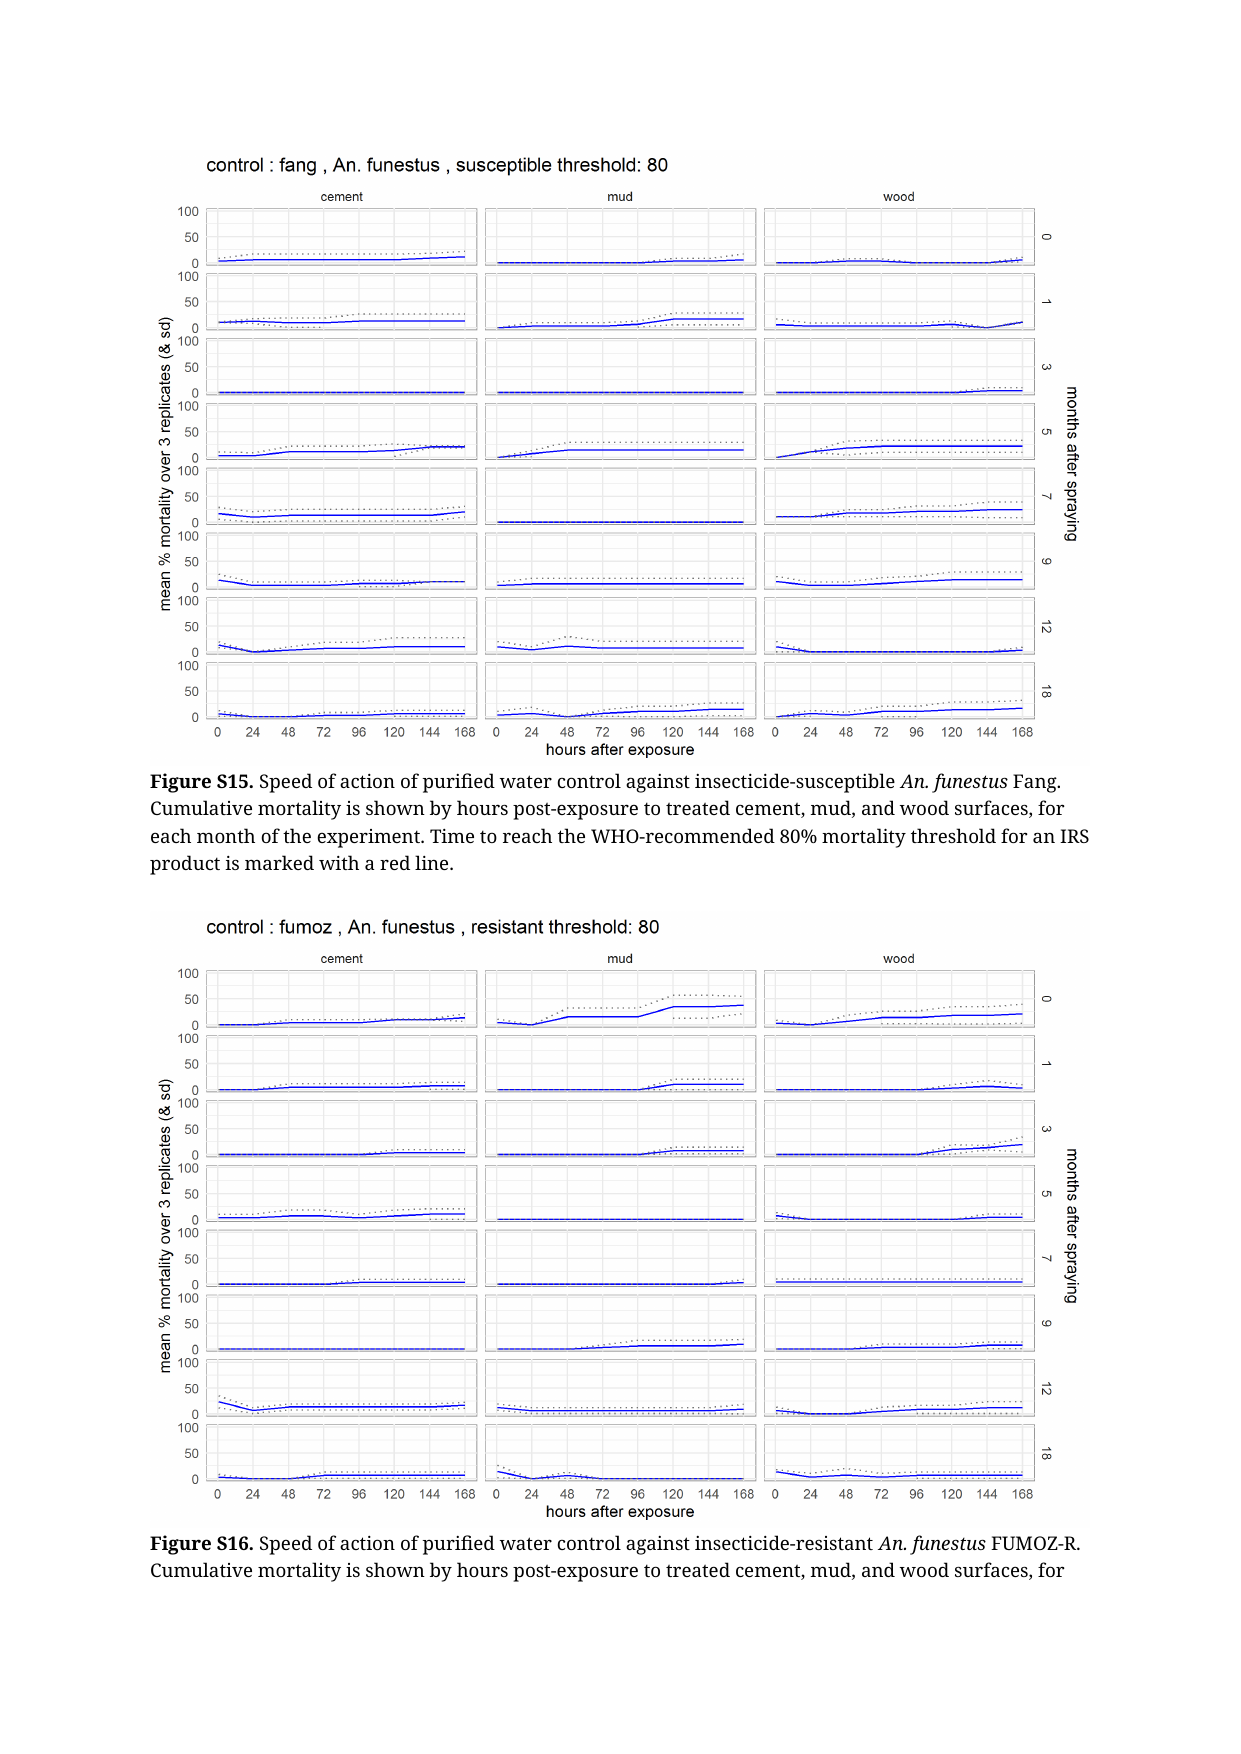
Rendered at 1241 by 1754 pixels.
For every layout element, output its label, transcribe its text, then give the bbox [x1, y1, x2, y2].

text Figure S15. Speed of action of purified water control against insecticide-susceptible An. funestus Fang. Cumulative mortality is shown by hours post-exposure to treated cement, mud, and wood surfaces, for each month of the experiment. Time to reach the WHO-recommended 80% mortality threshold for an IRS product is marked with a red line. [150, 768, 1090, 876]
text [150, 1530, 1090, 1583]
picture [150, 150, 1091, 766]
picture [150, 911, 1091, 1528]
